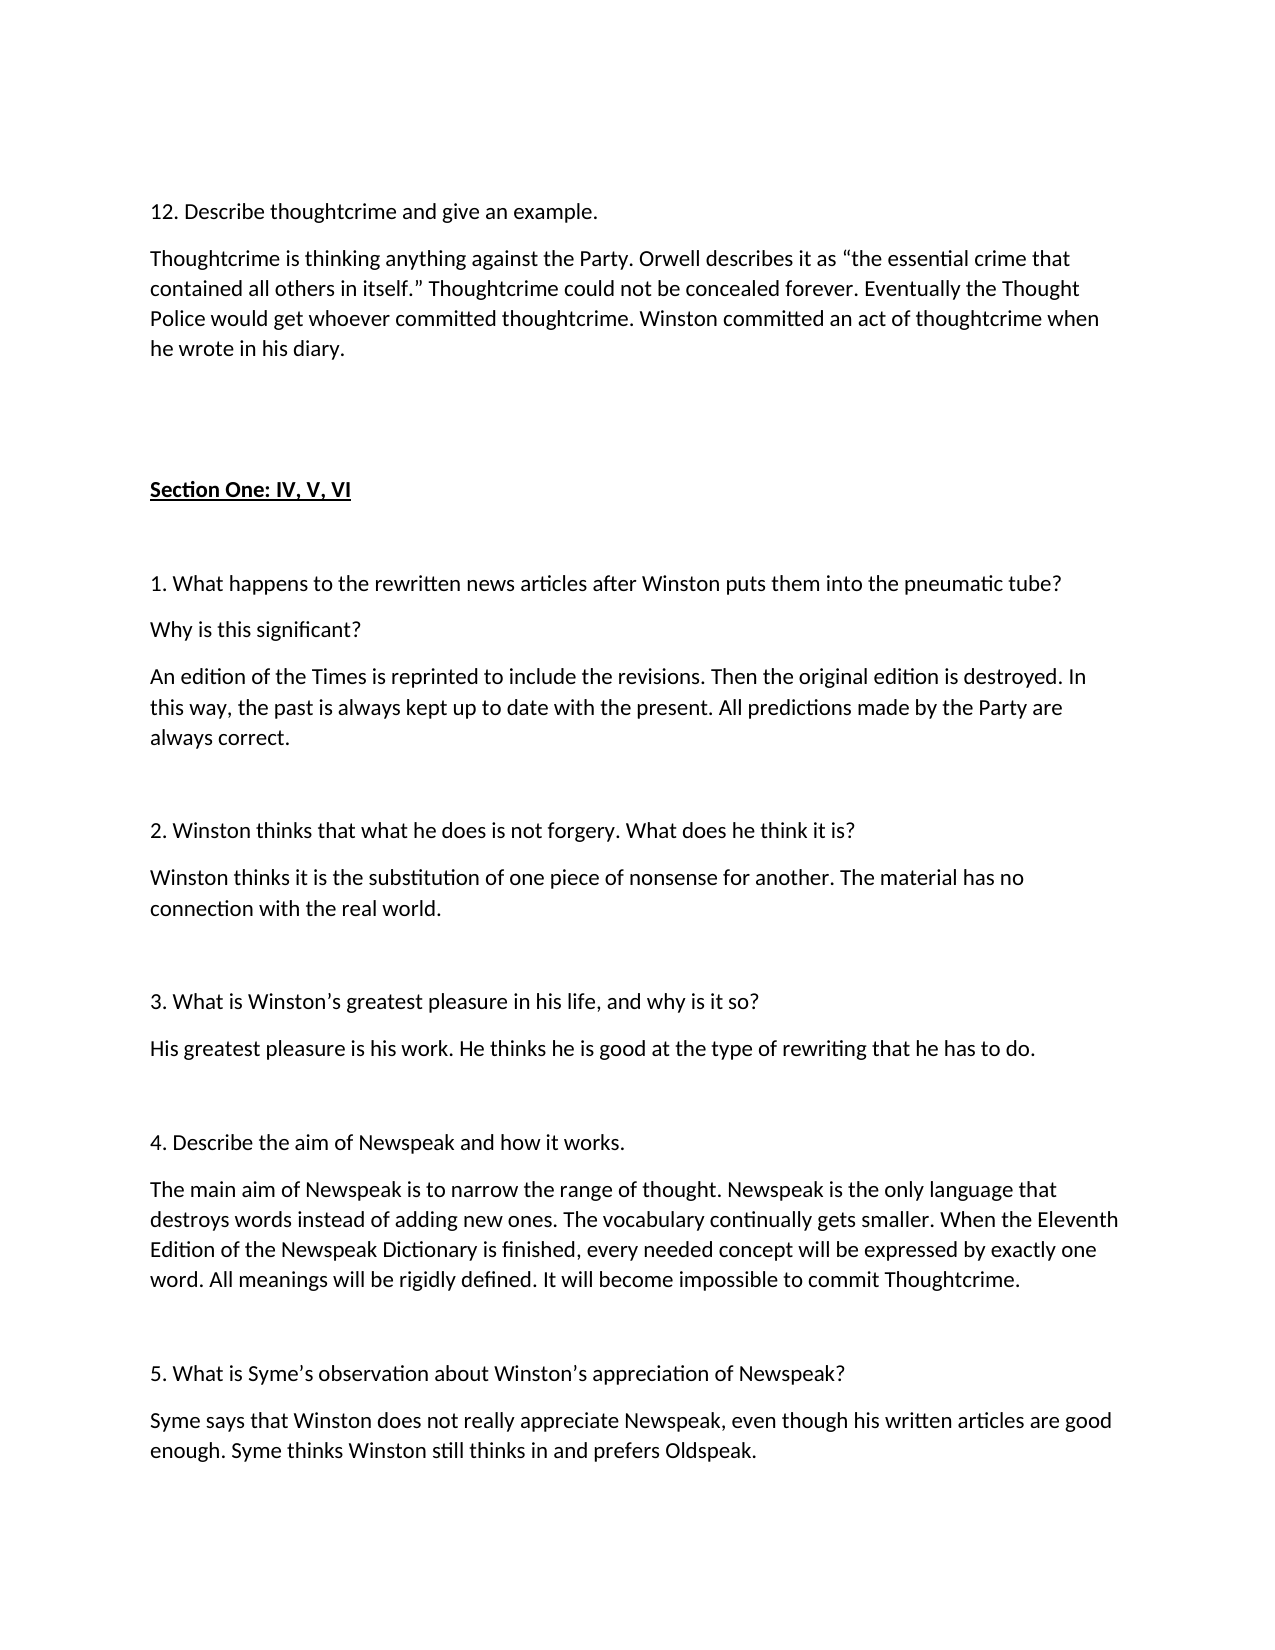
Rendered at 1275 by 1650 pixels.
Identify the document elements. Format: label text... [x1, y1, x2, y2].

text Thoughtcrime is thinking anything against the Party. Orwell describes it as “the essential crime that contained all others in itself.” Thoughtcrime could not be concealed forever. Eventually the Thought Police would get whoever committed thoughtcrime. Winston committed an act of thoughtcrime when he wrote in his diary. [150, 244, 1125, 362]
text 12. Describe thoughtcrime and give an example. [150, 197, 1125, 225]
text 2. Winston thinks that what he does is not forgery. What does he think it is? [150, 817, 1125, 845]
text 1. What happens to the rewritten news articles after Winston puts them into the pneumatic tube? [150, 569, 1125, 597]
text Winston thinks it is the substitution of one piece of nonsense for another. The material has no connection with the real world. [150, 863, 1125, 922]
text Syme says that Winston does not really appreciate Newspeak, even though his written articles are good enough. Syme thinks Winston still thinks in and prefers Oldspeak. [150, 1406, 1125, 1464]
text His greatest pleasure is his work. He thinks he is good at the type of rewriting that he has to do. [150, 1034, 1125, 1062]
text An edition of the Times is reprinted to include the revisions. Then the original edition is destroyed. In this way, the past is always kept up to date with the present. All predictions made by the Party are always correct. [150, 662, 1125, 751]
text The main aim of Newspeak is to narrow the range of thought. Newspeak is the only language that destroys words instead of adding new ones. The vocabulary continually gets smaller. When the Eleventh Edition of the Newspeak Dictionary is finished, every needed concept will be expressed by exactly one word. All meanings will be rigidly defined. It will become impossible to commit Thoughtcrime. [150, 1175, 1125, 1294]
text 4. Describe the aim of Newspeak and how it works. [150, 1128, 1125, 1156]
text 5. What is Syme’s observation about Winston’s appreciation of Newspeak? [150, 1359, 1125, 1387]
text Section One: IV, V, VI [150, 475, 1125, 503]
text 3. What is Winston’s greatest pleasure in his life, and why is it so? [150, 987, 1125, 1016]
text Why is this significant? [150, 616, 1125, 644]
